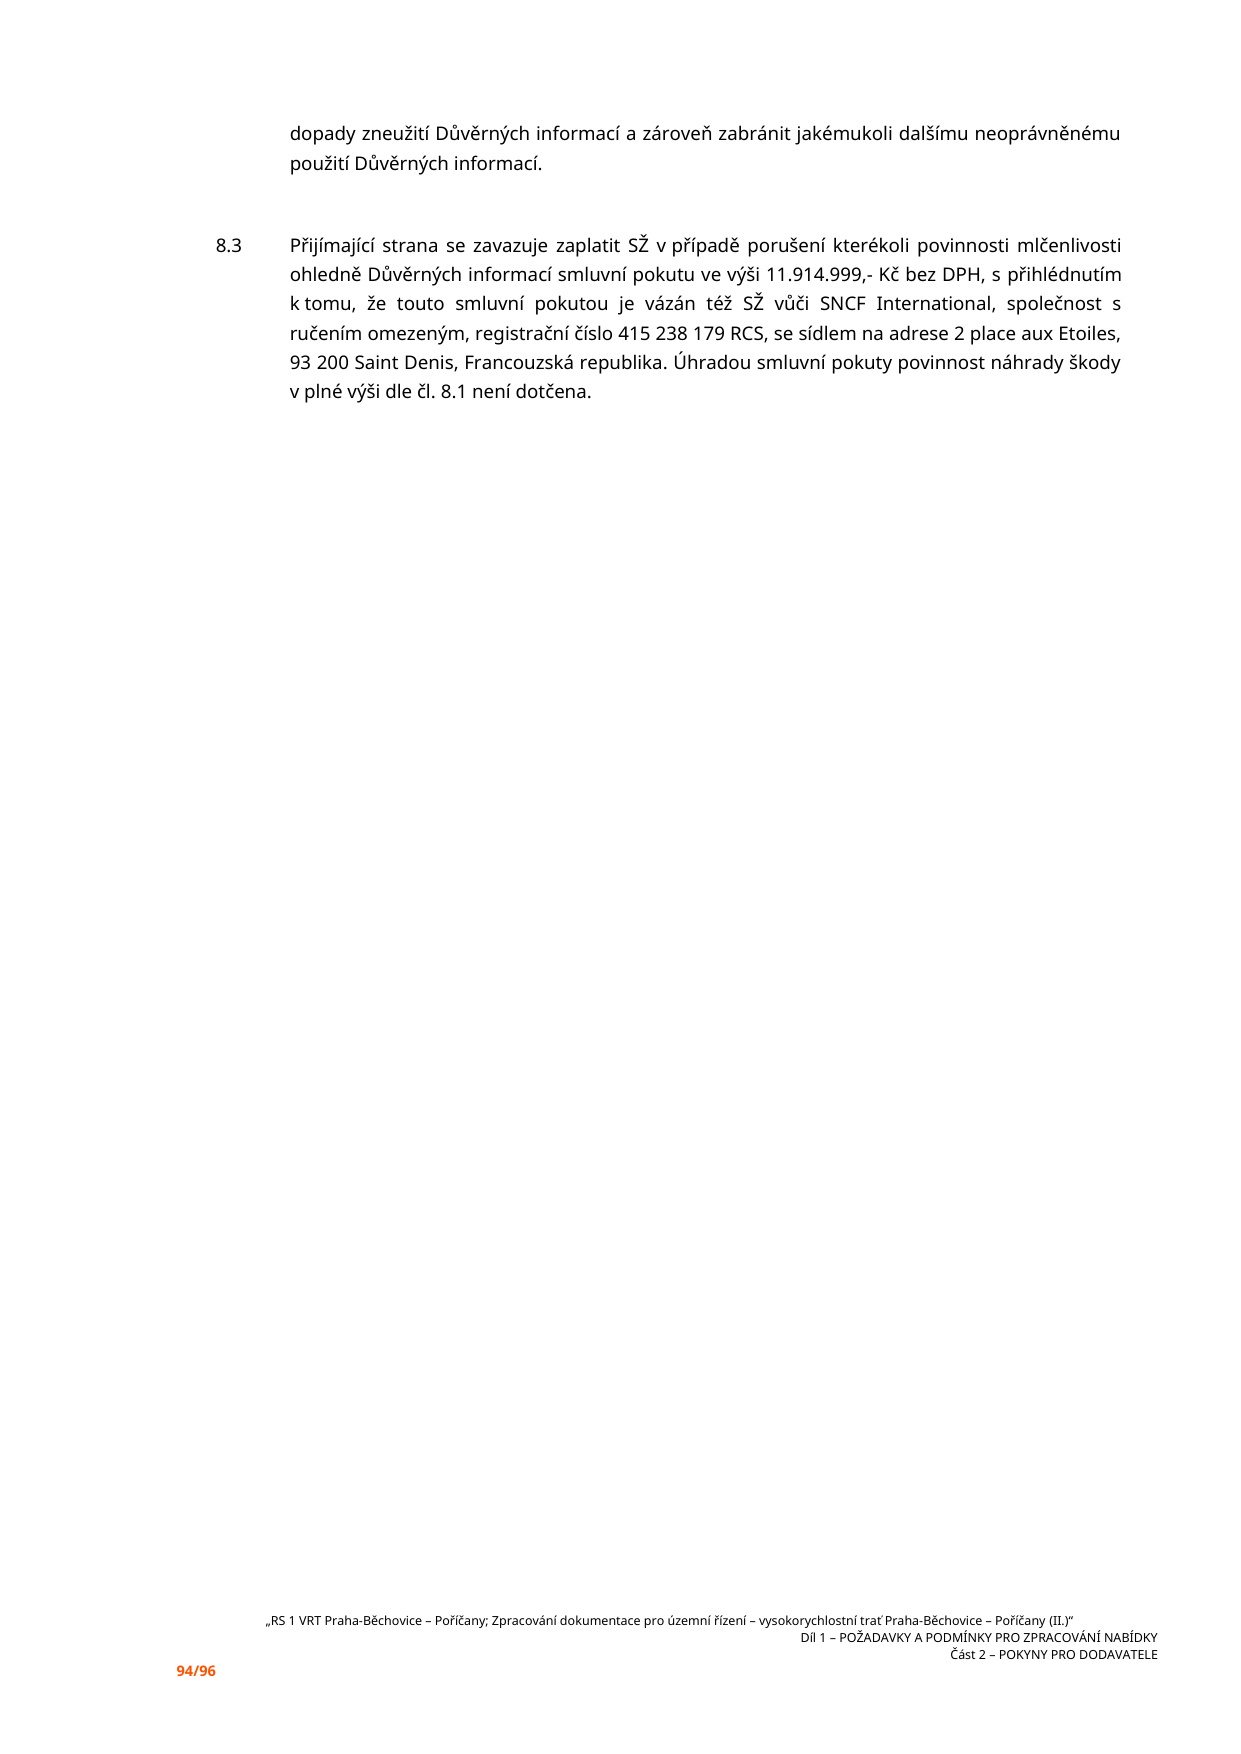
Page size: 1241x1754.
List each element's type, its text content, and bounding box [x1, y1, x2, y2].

list Přijímající strana se zavazuje zaplatit SŽ v případě porušení kterékoli povinnosti mlčenlivosti ohledně Důvěrných informací smluvní pokutu ve výši 11.914.999,- Kč bez DPH, s přihlédnutím k tomu, že touto smluvní pokutou je vázán též SŽ vůči SNCF International, společnost s ručením omezeným, registrační číslo 415 238 179 RCS, se sídlem na adrese 2 place aux Etoiles, 93 200 Saint Denis, Francouzská republika. Úhradou smluvní pokuty povinnost náhrady škody v plné výši dle čl. 8.1 není dotčena. [216, 232, 1122, 404]
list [216, 121, 1122, 175]
